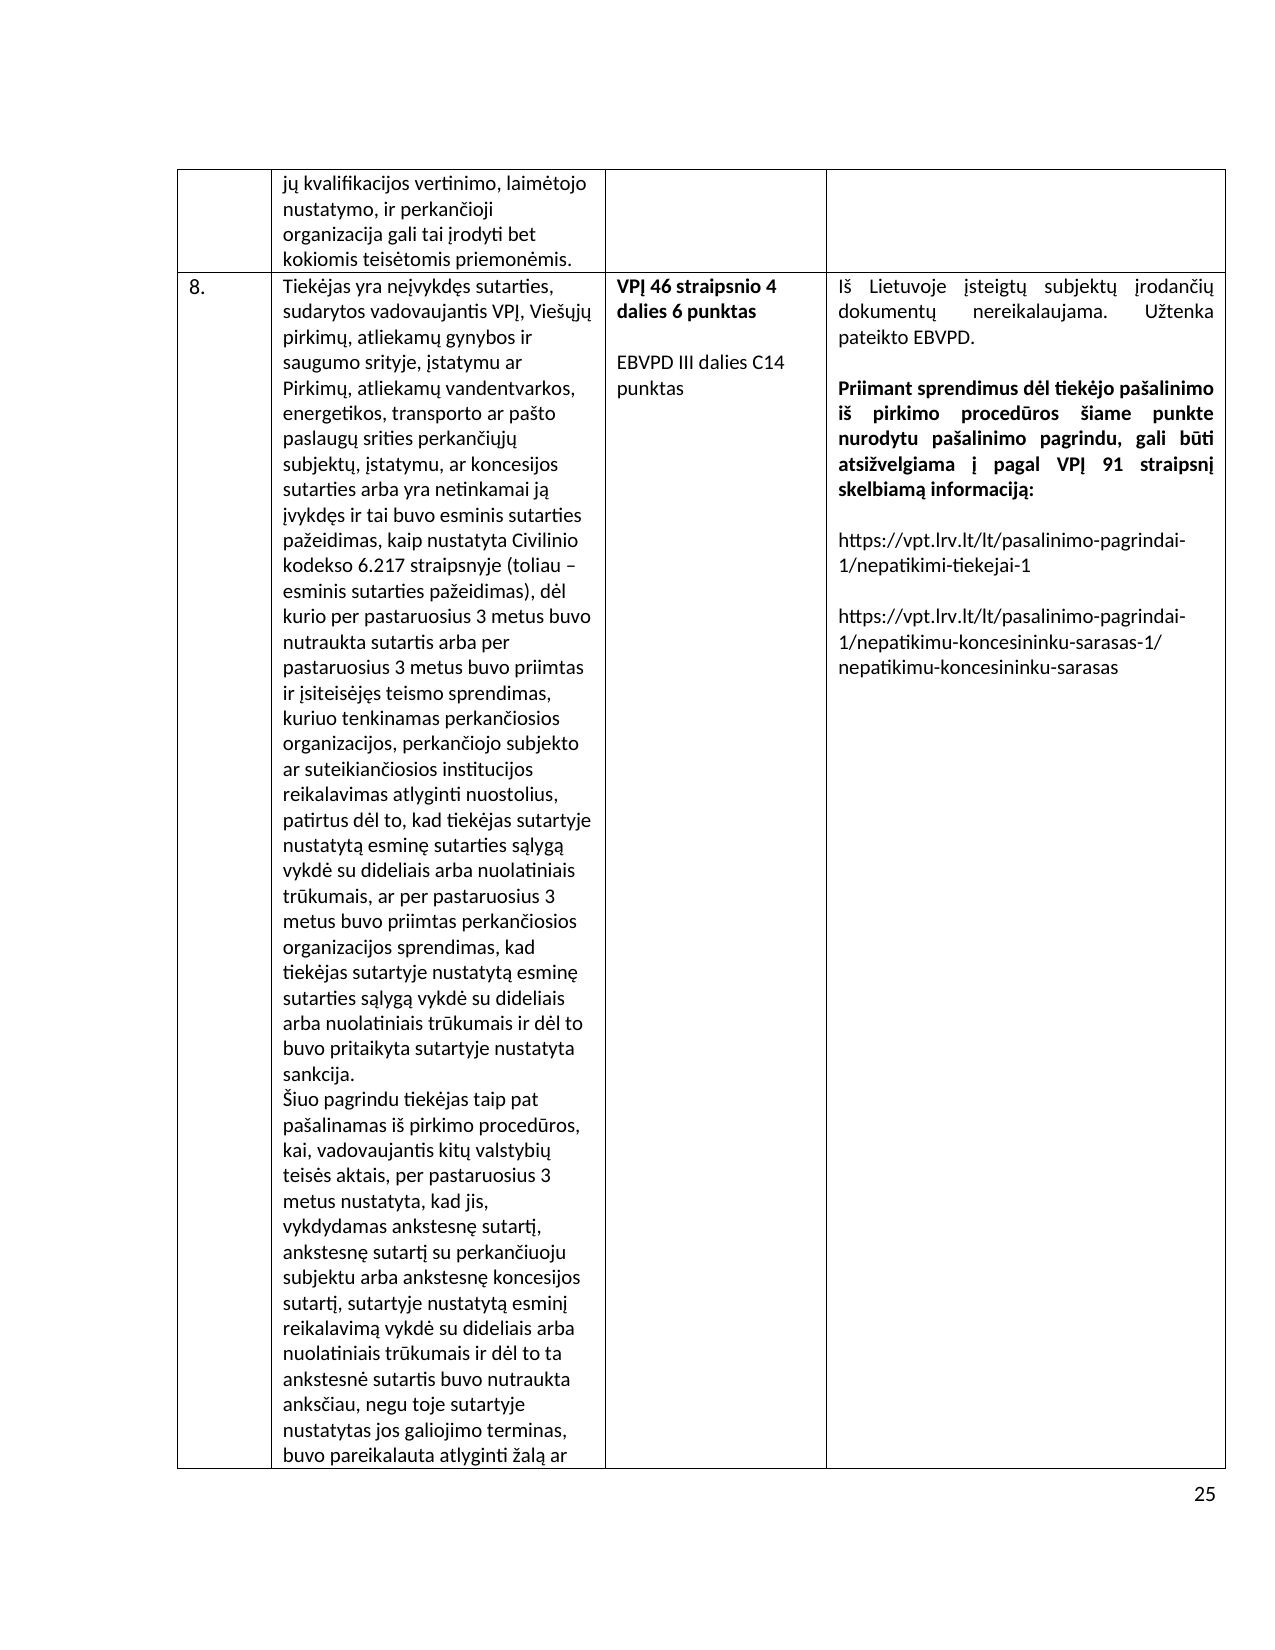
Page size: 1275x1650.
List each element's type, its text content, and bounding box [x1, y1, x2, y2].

table_cell [178, 273, 271, 1468]
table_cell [606, 170, 826, 272]
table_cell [827, 273, 1225, 1468]
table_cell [272, 170, 605, 272]
table_cell [178, 170, 271, 272]
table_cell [827, 170, 1225, 272]
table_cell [606, 273, 826, 1468]
